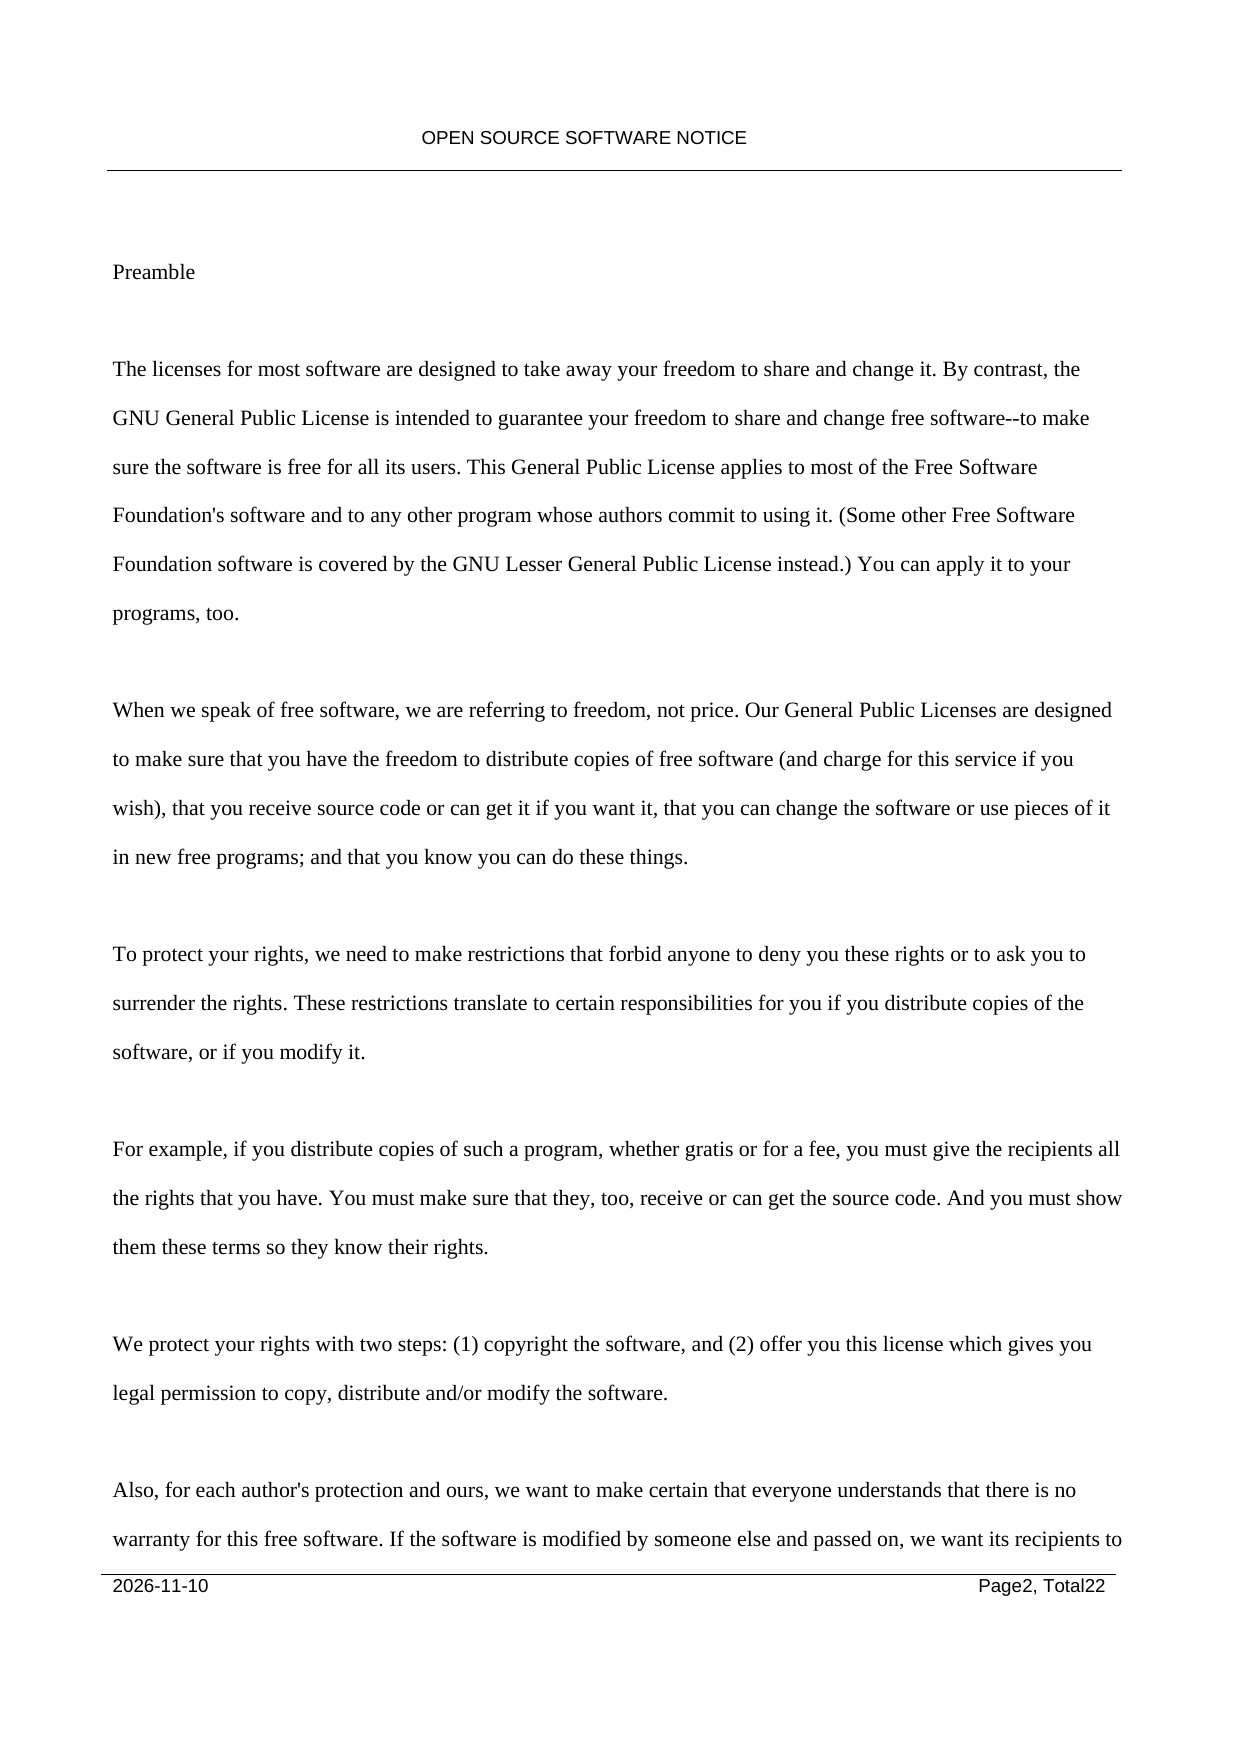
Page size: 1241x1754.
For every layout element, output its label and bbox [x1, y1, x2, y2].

text [112, 206, 1128, 1555]
